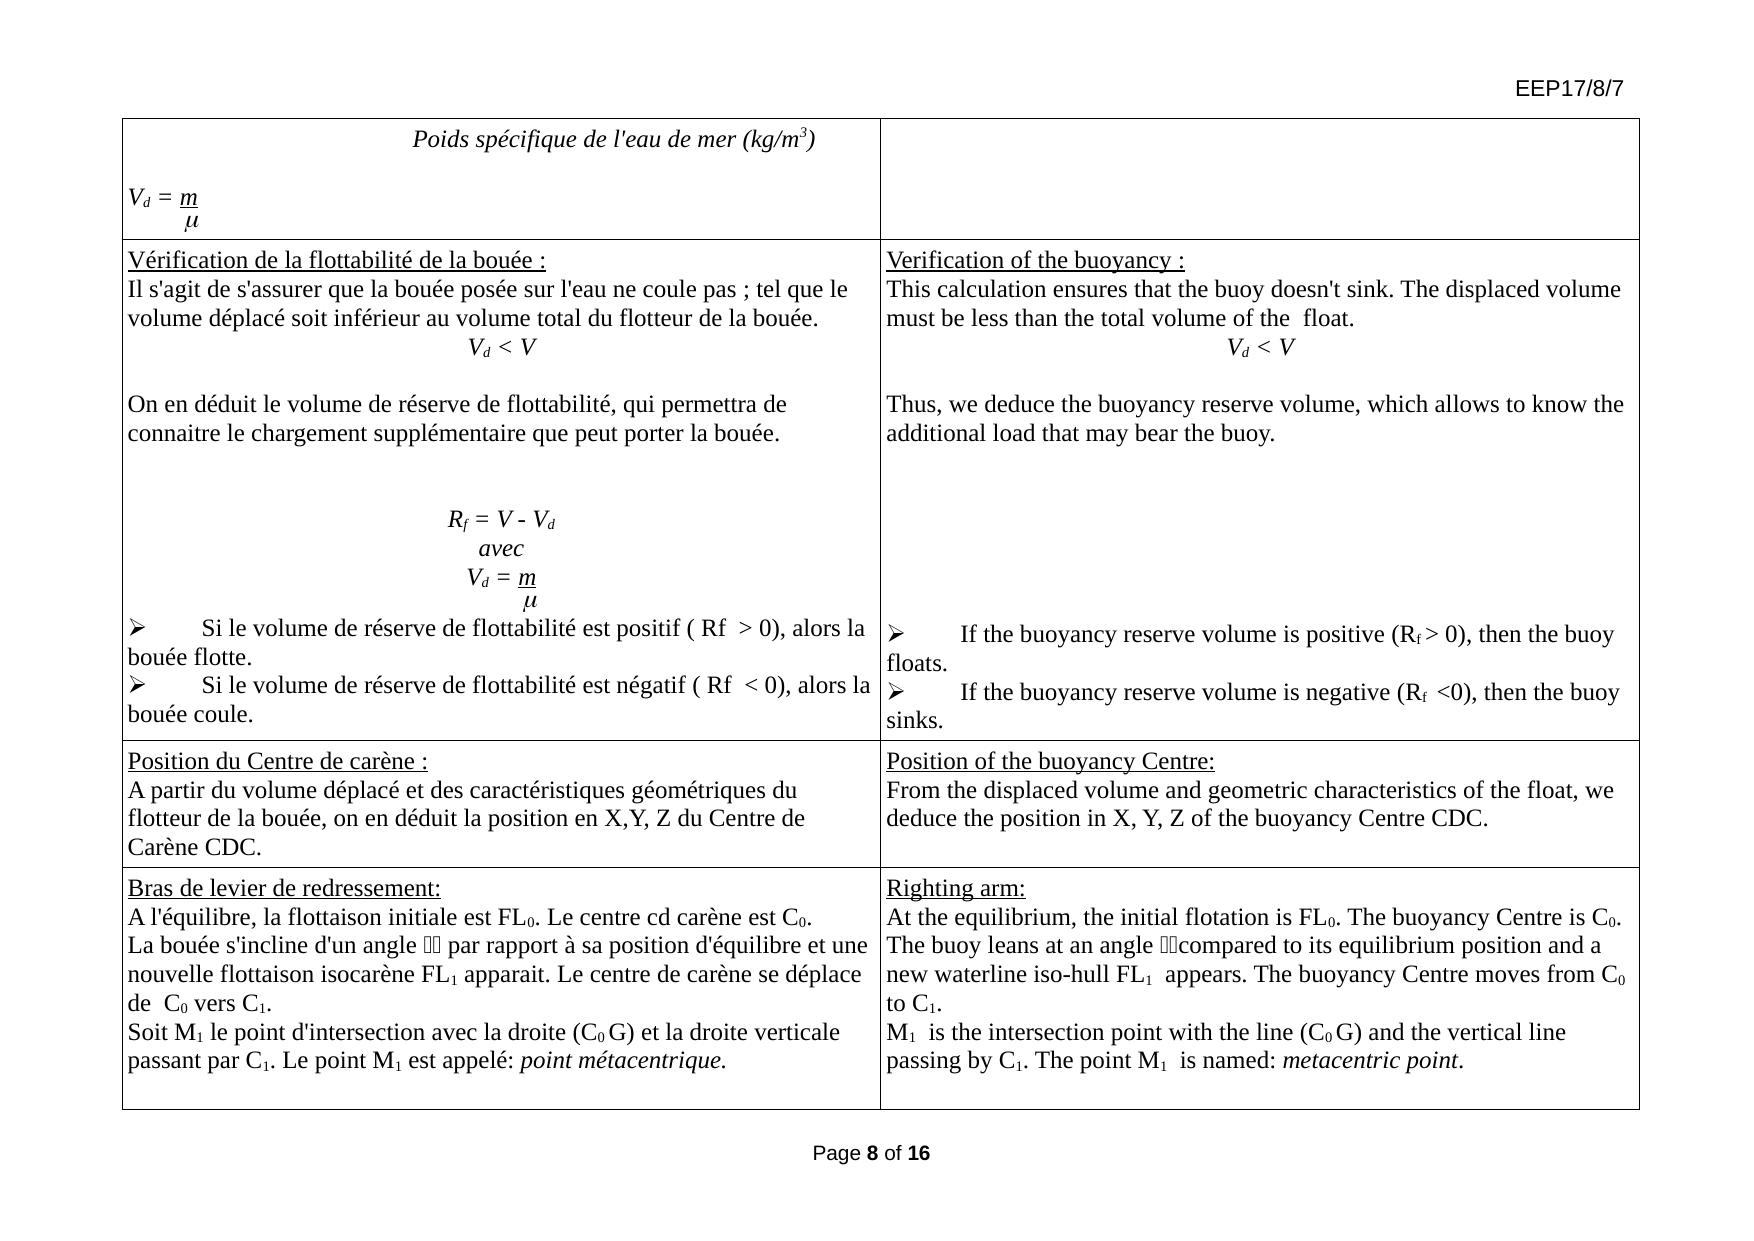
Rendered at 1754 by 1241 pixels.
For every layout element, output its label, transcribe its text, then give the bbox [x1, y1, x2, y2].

table_cell Position of the buoyancy Centre: From the displaced volume and geometric characteristics of the float, we deduce the position in X, Y, Z of the buoyancy Centre CDC. [881, 741, 1639, 867]
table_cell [123, 119, 880, 239]
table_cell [881, 119, 1639, 239]
table_cell Position du Centre de carène : A partir du volume déplacé et des caractéristiques géométriques du flotteur de la bouée, on en déduit la position en X,Y, Z du Centre de Carène CDC. [123, 741, 880, 867]
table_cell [881, 868, 1639, 1109]
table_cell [123, 868, 880, 1109]
table_cell Verification of the buoyancy : This calculation ensures that the buoy doesn't sink. The displaced volume must be less than the total volume of the float. Vd < V Thus, we deduce the buoyancy reserve volume, which allows to know the additional load that may bear the buoy. If the buoyancy reserve volume is positive (Rf > 0), then the buoy floats. If the buoyancy reserve volume is negative (Rf <0), then the buoy sinks. [881, 240, 1639, 740]
table_cell Vérification de la flottabilité de la bouée : Il s'agit de s'assurer que la bouée posée sur l'eau ne coule pas ; tel que le volume déplacé soit inférieur au volume total du flotteur de la bouée. Vd < V On en déduit le volume de réserve de flottabilité, qui permettra de connaitre le chargement supplémentaire que peut porter la bouée. Rf = V - Vd avec Vd = m  Si le volume de réserve de flottabilité est positif ( Rf > 0), alors la bouée flotte. Si le volume de réserve de flottabilité est négatif ( Rf < 0), alors la bouée coule. [123, 240, 880, 740]
